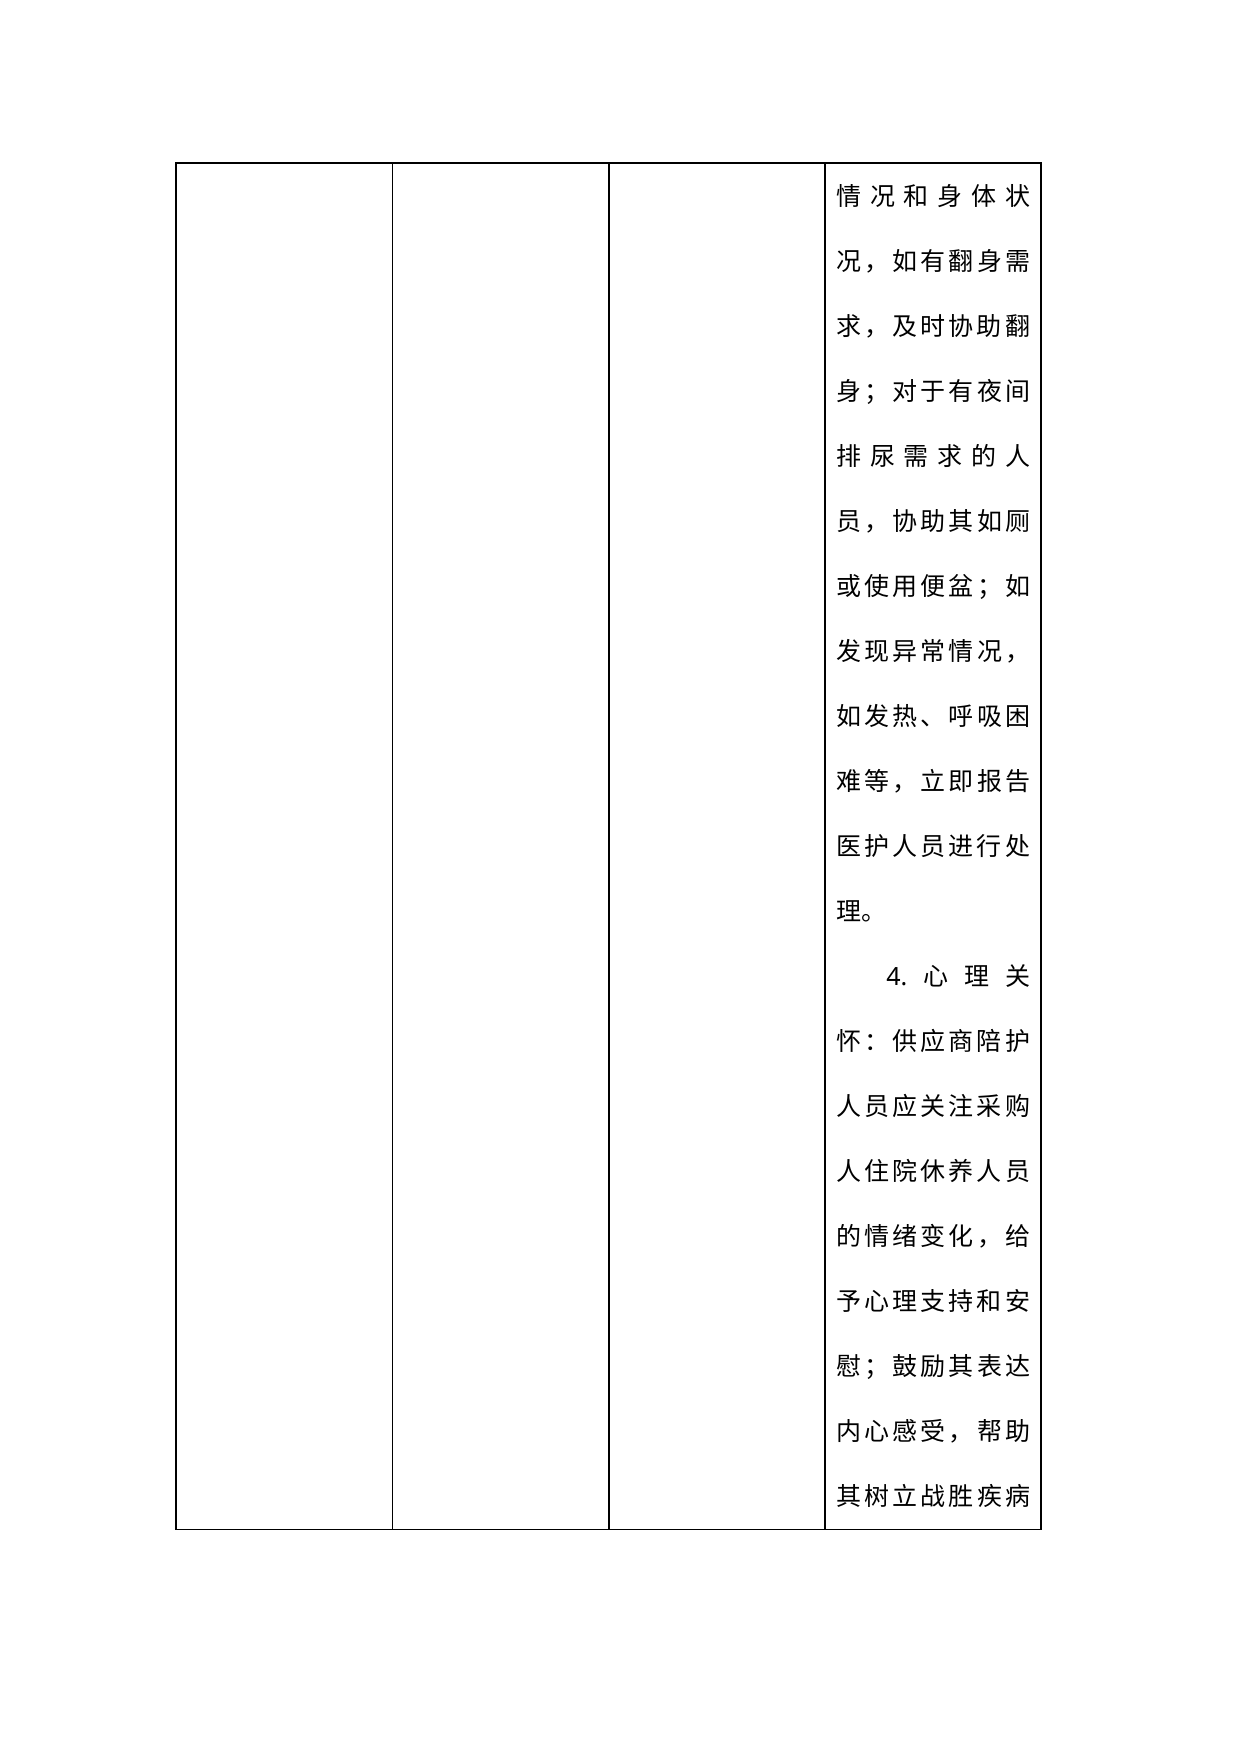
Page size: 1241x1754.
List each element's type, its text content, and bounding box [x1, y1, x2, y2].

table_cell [826, 164, 1040, 1528]
table_cell 1 [393, 164, 608, 1528]
table_cell [610, 164, 824, 1528]
table_cell [177, 164, 392, 1528]
